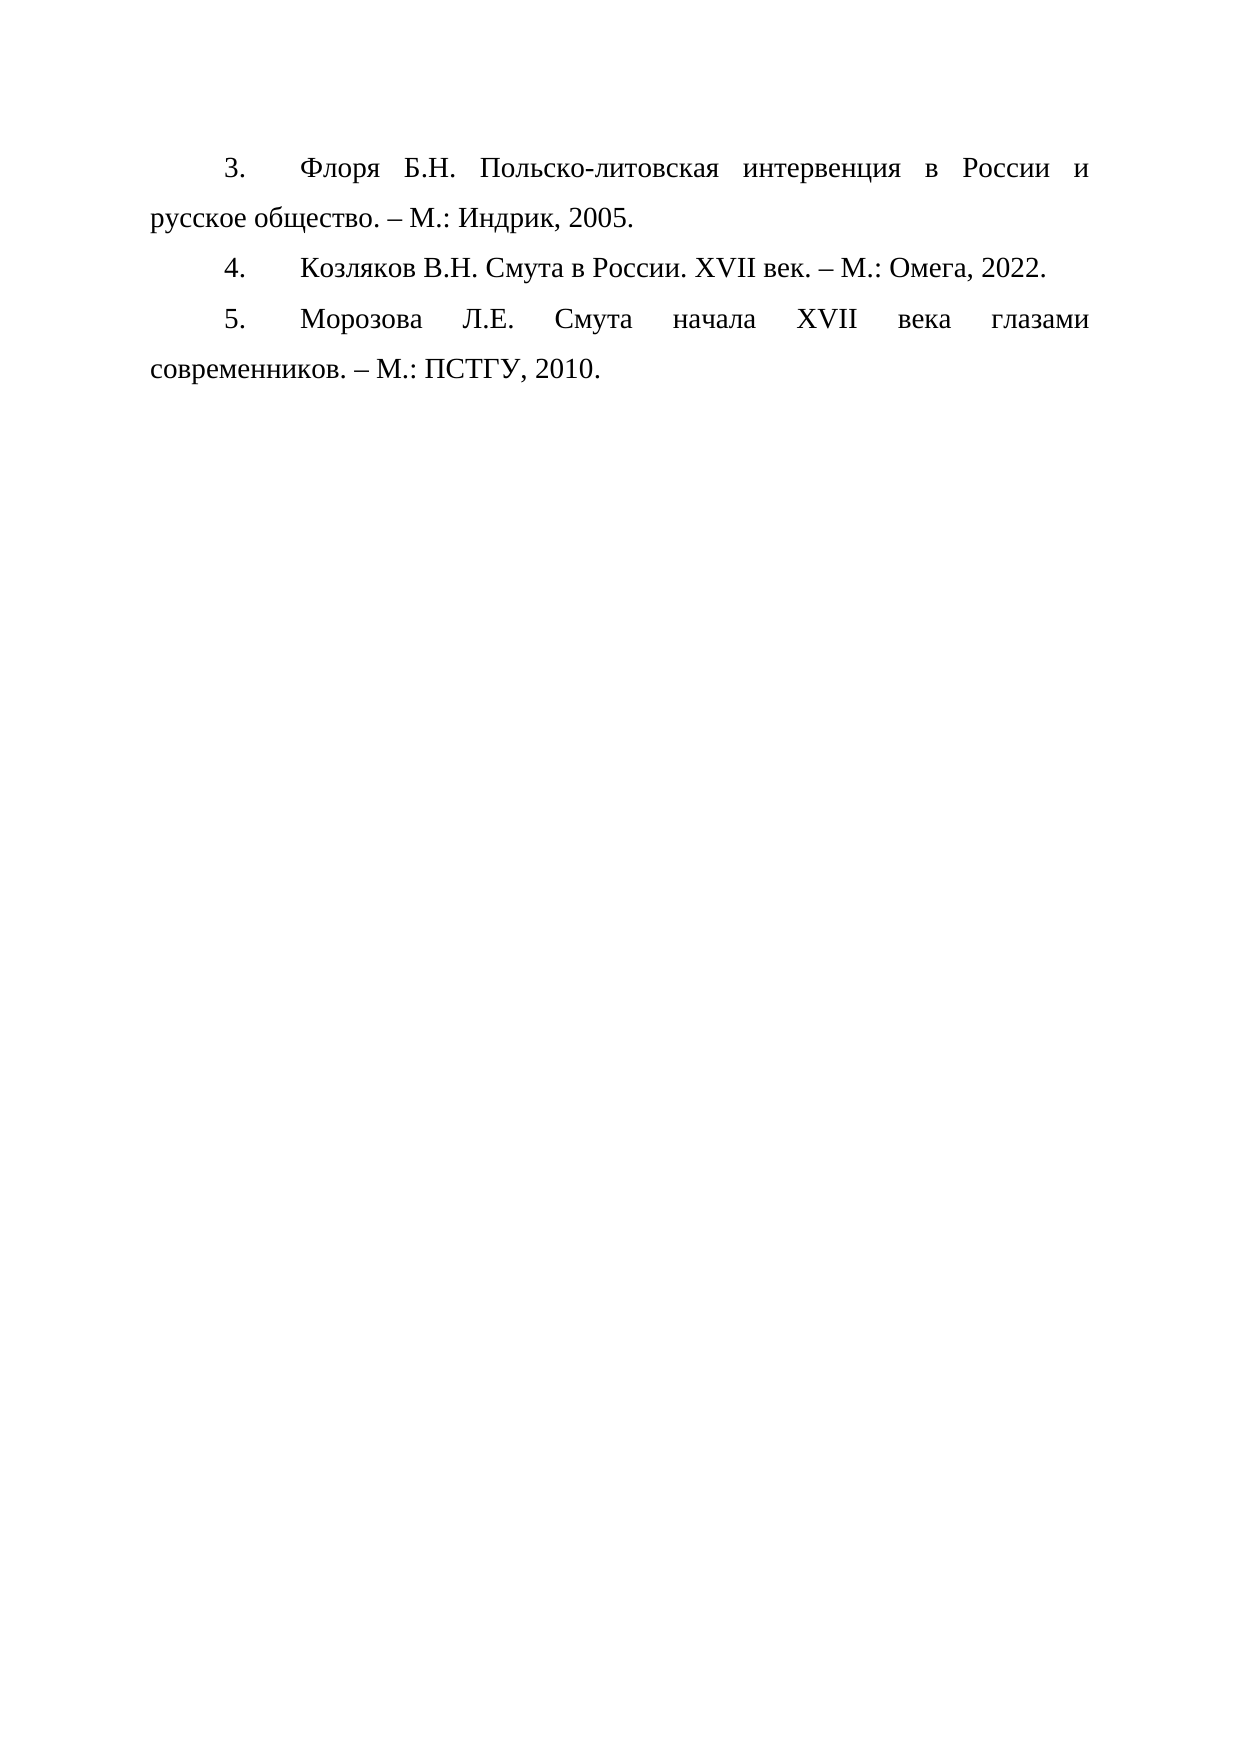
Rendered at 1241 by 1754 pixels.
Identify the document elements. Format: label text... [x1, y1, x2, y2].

list Морозова Л.Е. Смута начала XVII века глазами современников. – М.: ПСТГУ, 2010. [150, 301, 1090, 385]
list Флоря Б.Н. Польско-литовская интервенция в России и русское общество. – М.: Индрик, 2005. [150, 150, 1090, 234]
list Козляков В.Н. Смута в России. XVII век. – М.: Омега, 2022. [150, 251, 1090, 284]
